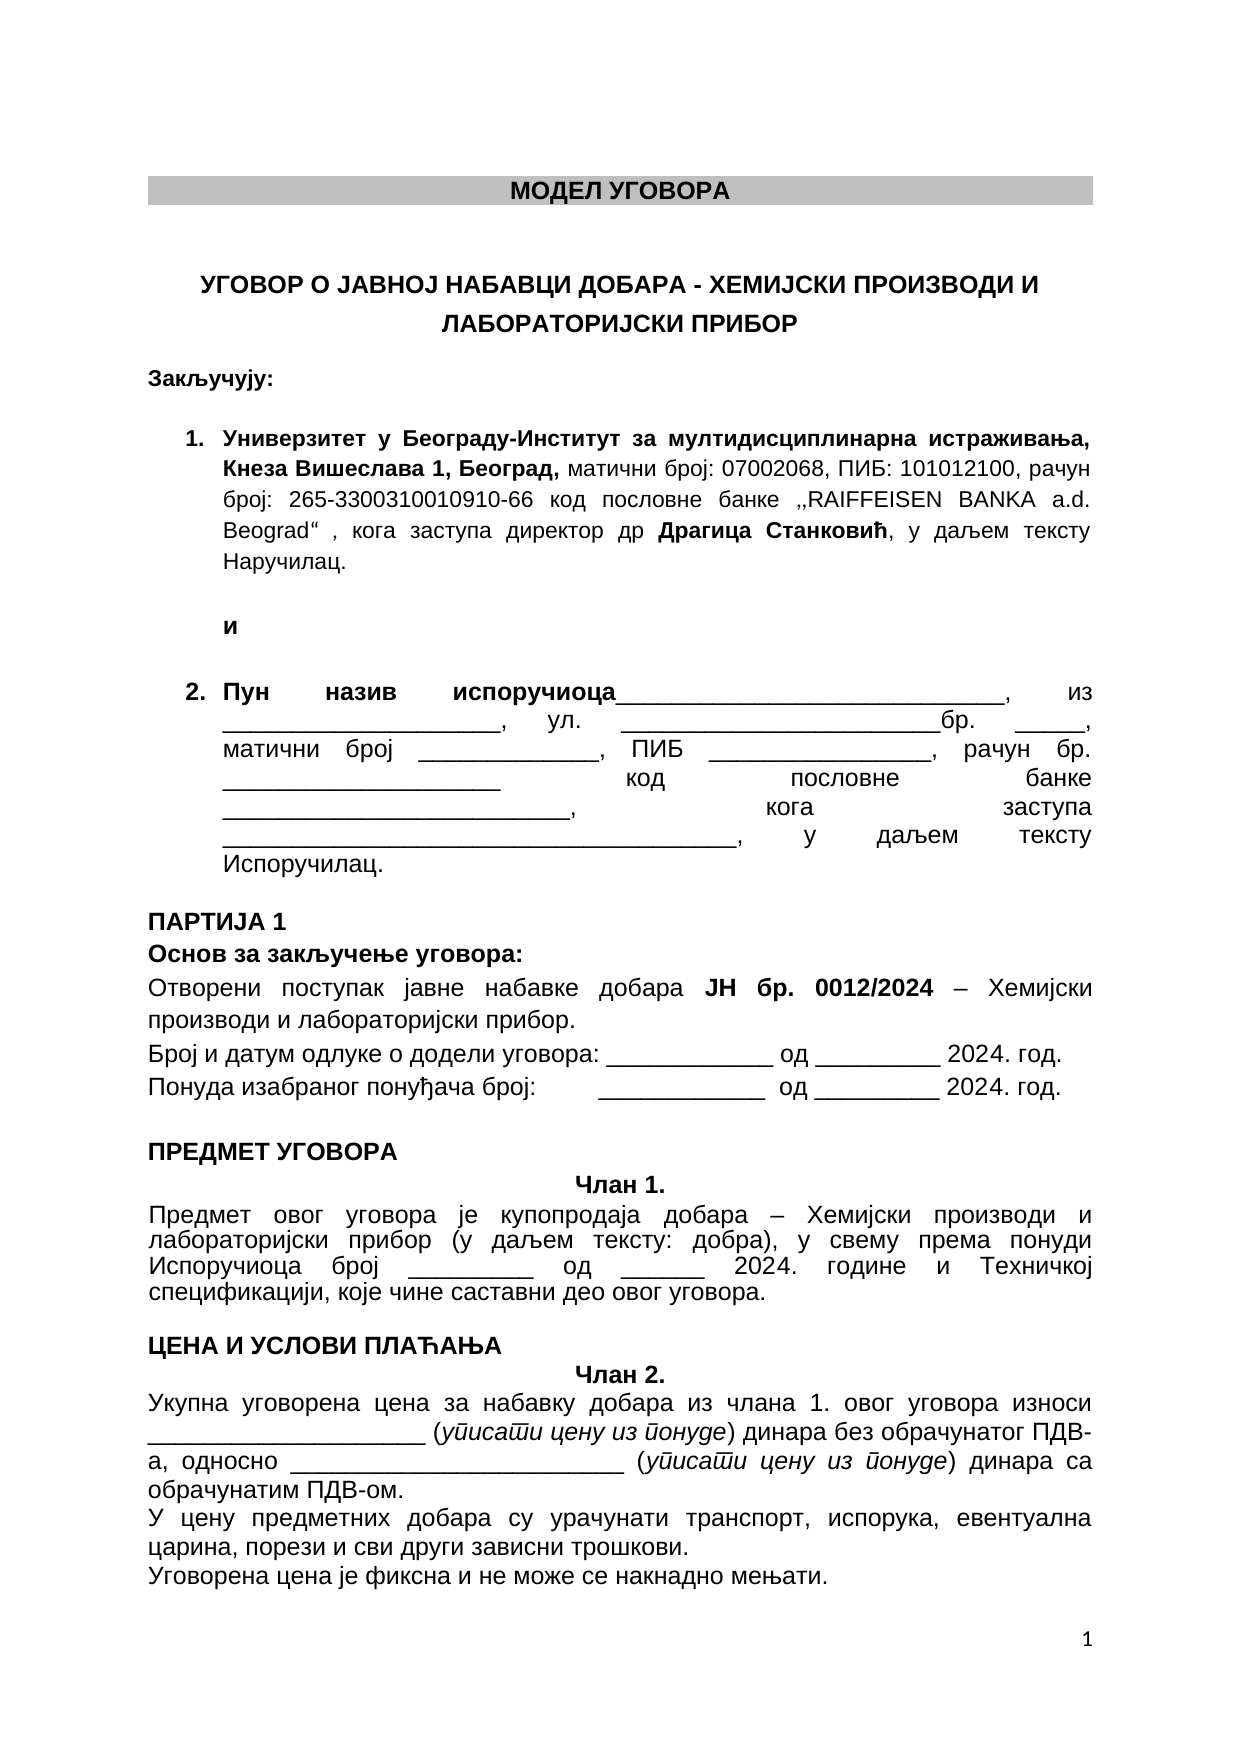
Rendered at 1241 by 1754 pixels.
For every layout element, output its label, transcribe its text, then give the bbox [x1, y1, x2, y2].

text Понуда изабраног понуђача број: ____________ од _________ 2024. год. [148, 1072, 1093, 1100]
text Закључују: [148, 365, 1093, 391]
text Отворени поступак јавне набавке добара ЈН бр. 0012/2024 – Хемијски производи и лабораторијски прибор. [148, 972, 1093, 1034]
text УГОВОР О ЈАВНОЈ НАБАВЦИ ДОБАРА - ХЕМИЈСКИ ПРОИЗВОДИ И [148, 269, 1092, 298]
text Основ за закључење уговора: [148, 939, 1093, 968]
text Укупна уговорена цена за набавку добара из члана 1. овог уговора износи ____________________ (уписати цену из понуде) динара без обрачунатог ПДВ-а, односно ________________________ (уписати цену из понуде) динара са обрачунатим ПДВ-ом. [148, 1388, 1093, 1503]
text Предмет овог уговора је купопродаја добара – Хемијски производи и лабораторијски прибор (у даљем тексту: добра), у свему према понуди Испоручиоца број _________ од ______ 2024. године и Техничкој спецификацији, које чине саставни део овог уговора. [148, 1203, 1093, 1305]
list Пун назив испоручиоца____________________________, из ____________________, ул. _______________________бр. _____, матични број _____________, ПИБ ________________, рачун бр. ____________________ код пословне банке _________________________, кога заступа _____________________________________, у даљем тексту Испоручилац. [185, 676, 1093, 878]
text ЦЕНА И УСЛОВИ ПЛАЋАЊА [148, 1331, 1093, 1359]
text Члан 2. [148, 1359, 1093, 1388]
text ЛАБОРАТОРИЈСКИ ПРИБОР [148, 309, 1092, 338]
list Универзитет у Београду-Институт за мултидисциплинарна истраживања, Кнеза Вишеслава 1, Београд, матични број: 07002068, ПИБ: 101012100, рачун број: 265-3300310010910-66 код пословне банке ,,RAIFFEISEN BANKA a.d. Beograd“ , кога заступа директор др Драгица Станковић, у даљем тексту Наручилац. [185, 424, 1091, 574]
text У цену предметних добара су урачунати транспорт, испорука, евентуална царина, порези и сви други зависни трошкови. [148, 1503, 1093, 1561]
text Број и датум одлуке о додели уговора: ____________ од _________ 2024. год. [148, 1038, 1093, 1067]
text ПАРТИЈА 1 [148, 906, 1093, 935]
text Уговорена цена је фиксна и не може се накнадно мењати. [148, 1561, 1093, 1589]
text ПРЕДМЕТ УГОВОРА [148, 1137, 1093, 1166]
text МОДЕЛ УГОВОРА [148, 176, 1093, 205]
text Члан 1. [148, 1170, 1093, 1199]
text и [223, 611, 1091, 640]
